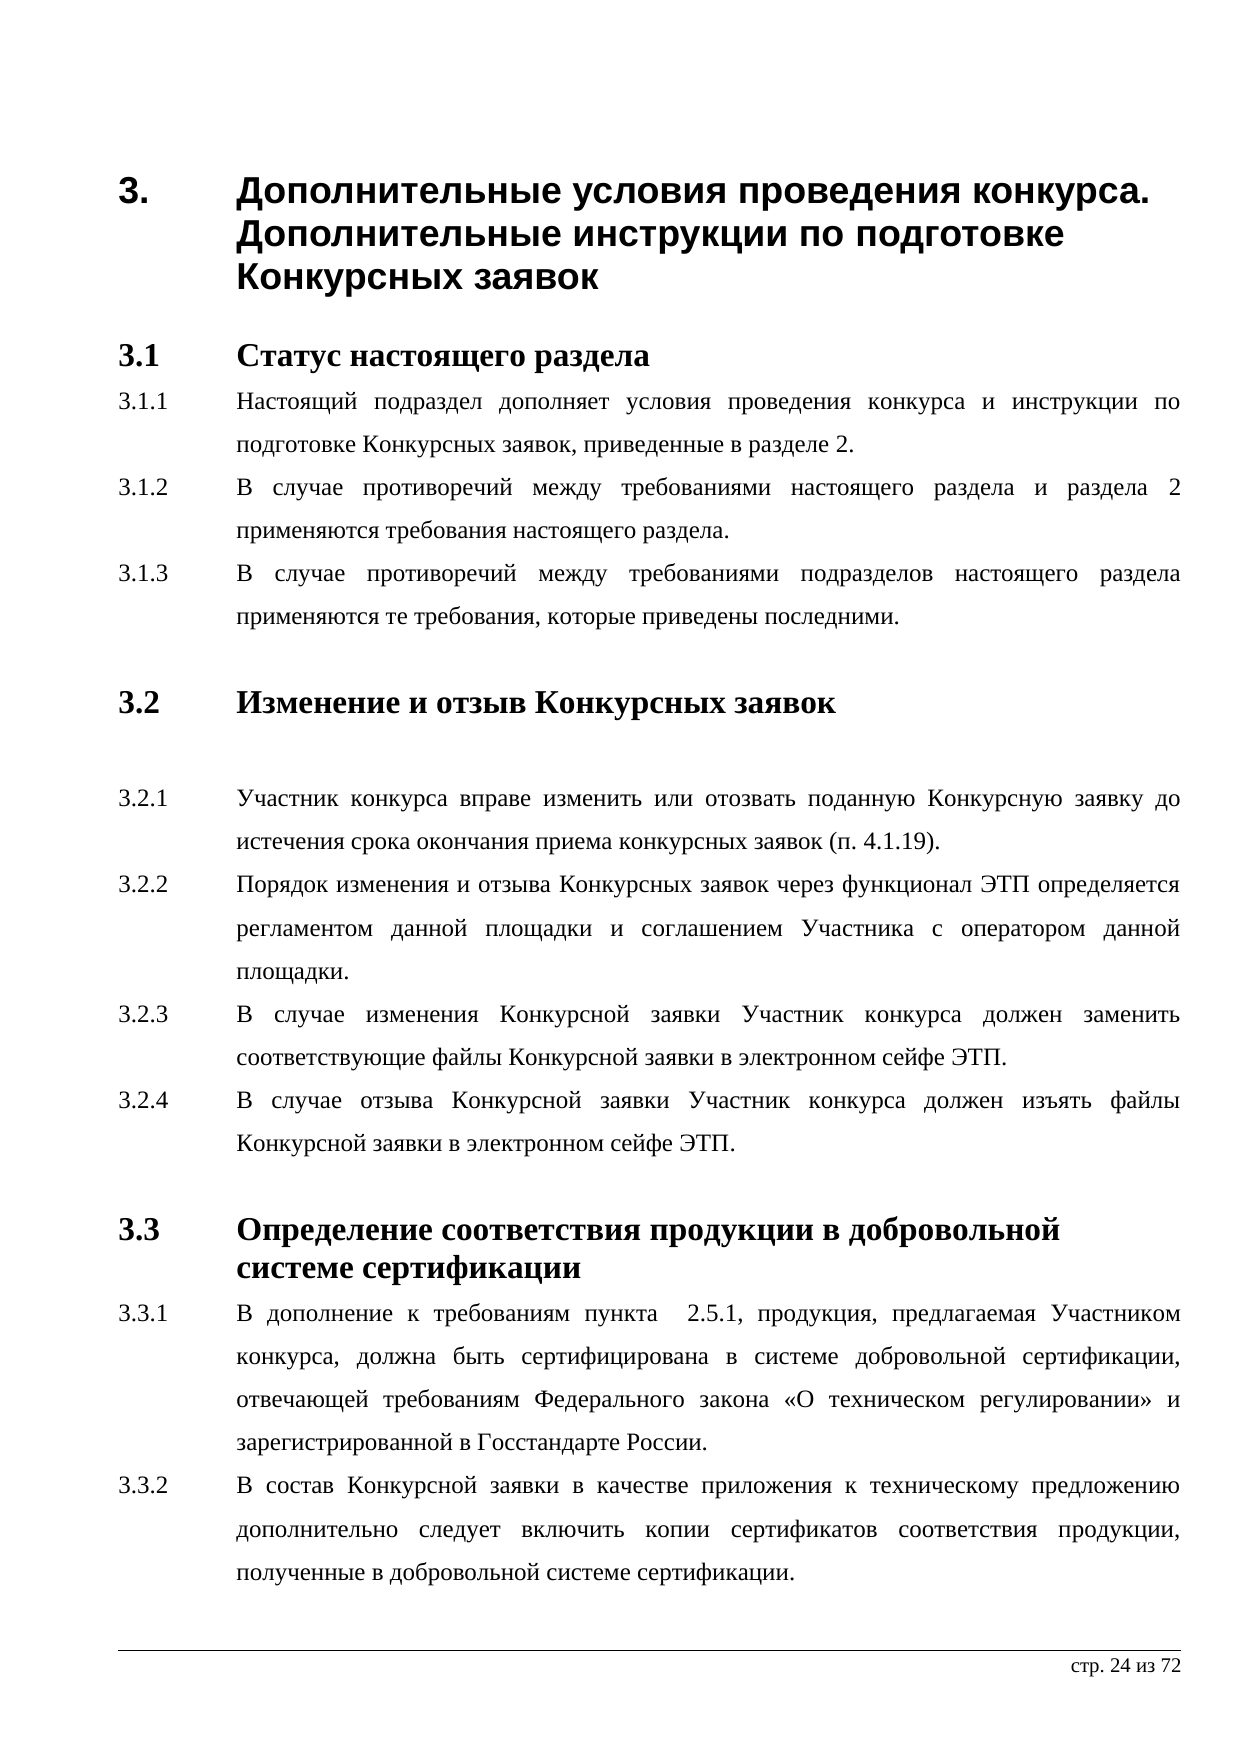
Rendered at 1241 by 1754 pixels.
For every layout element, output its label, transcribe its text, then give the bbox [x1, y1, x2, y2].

text В случае противоречий между требованиями подразделов настоящего раздела применяются те требования, которые приведены последними. [118, 558, 1181, 630]
text В случае изменения Конкурсной заявки Участник конкурса должен заменить соответствующие файлы Конкурсной заявки в электронном сейфе ЭТП. [118, 999, 1181, 1071]
text Порядок изменения и отзыва Конкурсных заявок через функционал ЭТП определяется регламентом данной площадки и соглашением Участника с оператором данной площадки. [118, 869, 1181, 984]
subtitle Дополнительные условия проведения конкурса. Дополнительные инструкции по подготовке Конкурсных заявок [118, 168, 1181, 297]
subtitle Изменение и отзыв Конкурсных заявок [118, 682, 1181, 720]
text В случае отзыва Конкурсной заявки Участник конкурса должен изъять файлы Конкурсной заявки в электронном сейфе ЭТП. [118, 1085, 1181, 1157]
text В состав Конкурсной заявки в качестве приложения к техническому предложению дополнительно следует включить копии сертификатов соответствия продукции, полученные в добровольной системе сертификации. [118, 1471, 1181, 1586]
text В случае противоречий между требованиями настоящего раздела и раздела 2 применяются требования настоящего раздела. [118, 472, 1181, 544]
subtitle Статус настоящего раздела [118, 335, 1181, 373]
subtitle Определение соответствия продукции в добровольной системе сертификации [118, 1209, 1181, 1286]
text В дополнение к требованиям пункта 2.5.1, продукция, предлагаемая Участником конкурса, должна быть сертифицирована в системе добровольной сертификации, отвечающей требованиям Федерального закона «О техническом регулировании» и зарегистрированной в Госстандарте России. [118, 1298, 1181, 1456]
text Настоящий подраздел дополняет условия проведения конкурса и инструкции по подготовке Конкурсных заявок, приведенные в разделе 2. [118, 386, 1181, 458]
text Участник конкурса вправе изменить или отозвать поданную Конкурсную заявку до истечения срока окончания приема конкурсных заявок (п. 4.1.19). [118, 783, 1181, 855]
